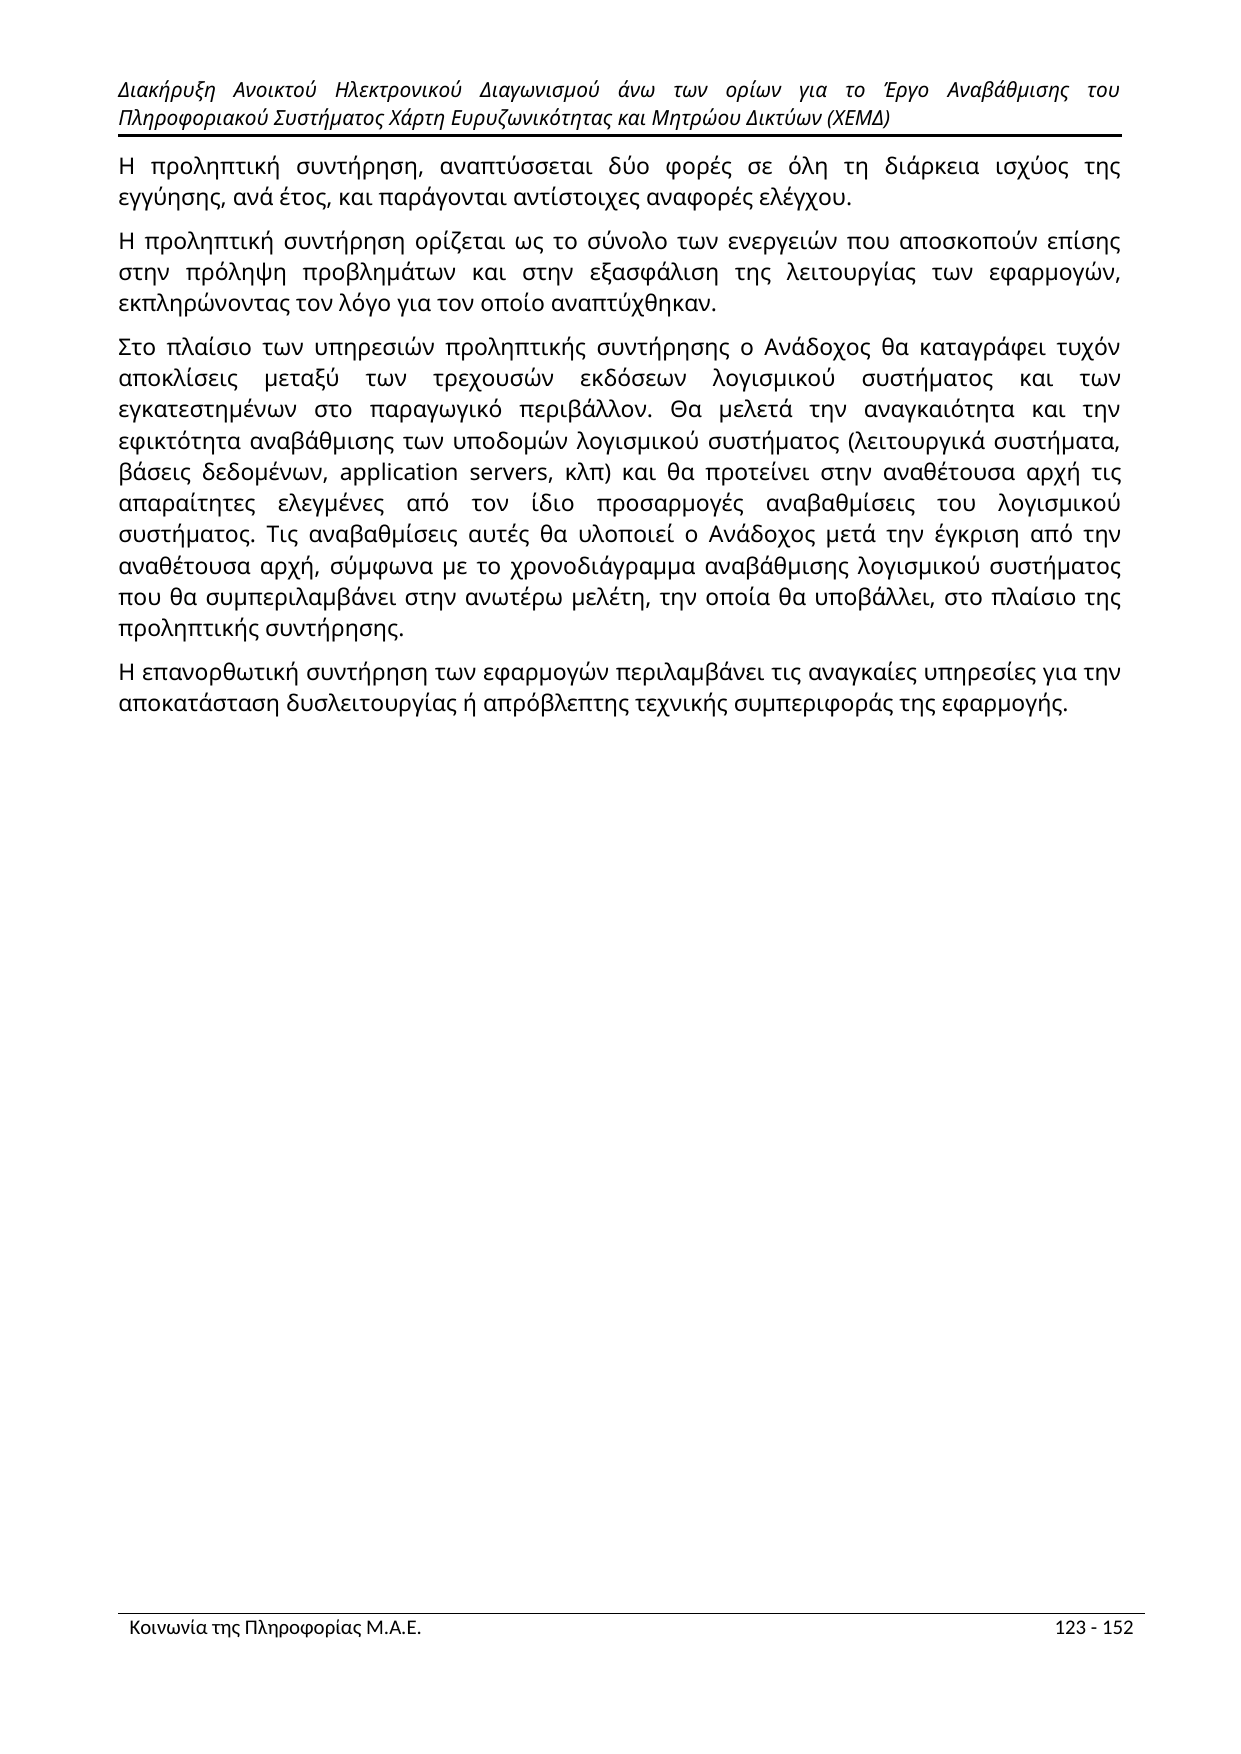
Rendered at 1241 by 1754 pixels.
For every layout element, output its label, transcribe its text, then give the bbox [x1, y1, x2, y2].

text Η επανορθωτική συντήρηση των εφαρμογών περιλαμβάνει τις αναγκαίες υπηρεσίες για την αποκατάσταση δυσλειτουργίας ή απρόβλεπτης τεχνικής συμπεριφοράς της εφαρμογής. [118, 656, 1122, 718]
text Η προληπτική συντήρηση ορίζεται ως το σύνολο των ενεργειών που αποσκοπούν επίσης στην πρόληψη προβλημάτων και στην εξασφάλιση της λειτουργίας των εφαρμογών, εκπληρώνοντας τον λόγο για τον οποίο αναπτύχθηκαν. [118, 224, 1122, 318]
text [118, 149, 1122, 212]
text Στο πλαίσιο των υπηρεσιών προληπτικής συντήρησης ο Ανάδοχος θα καταγράφει τυχόν αποκλίσεις μεταξύ των τρεχουσών εκδόσεων λογισμικού συστήματος και των εγκατεστημένων στο παραγωγικό περιβάλλον. Θα μελετά την αναγκαιότητα και την εφικτότητα αναβάθμισης των υποδομών λογισμικού συστήματος (λειτουργικά συστήματα, βάσεις δεδομένων, application servers, κλπ) και θα προτείνει στην αναθέτουσα αρχή τις απαραίτητες ελεγμένες από τον ίδιο προσαρμογές αναβαθμίσεις του λογισμικού συστήματος. Τις αναβαθμίσεις αυτές θα υλοποιεί ο Ανάδοχος μετά την έγκριση από την αναθέτουσα αρχή, σύμφωνα με το χρονοδιάγραμμα αναβάθμισης λογισμικού συστήματος που θα συμπεριλαμβάνει στην ανωτέρω μελέτη, την οποία θα υποβάλλει, στο πλαίσιο της προληπτικής συντήρησης. [118, 331, 1122, 643]
